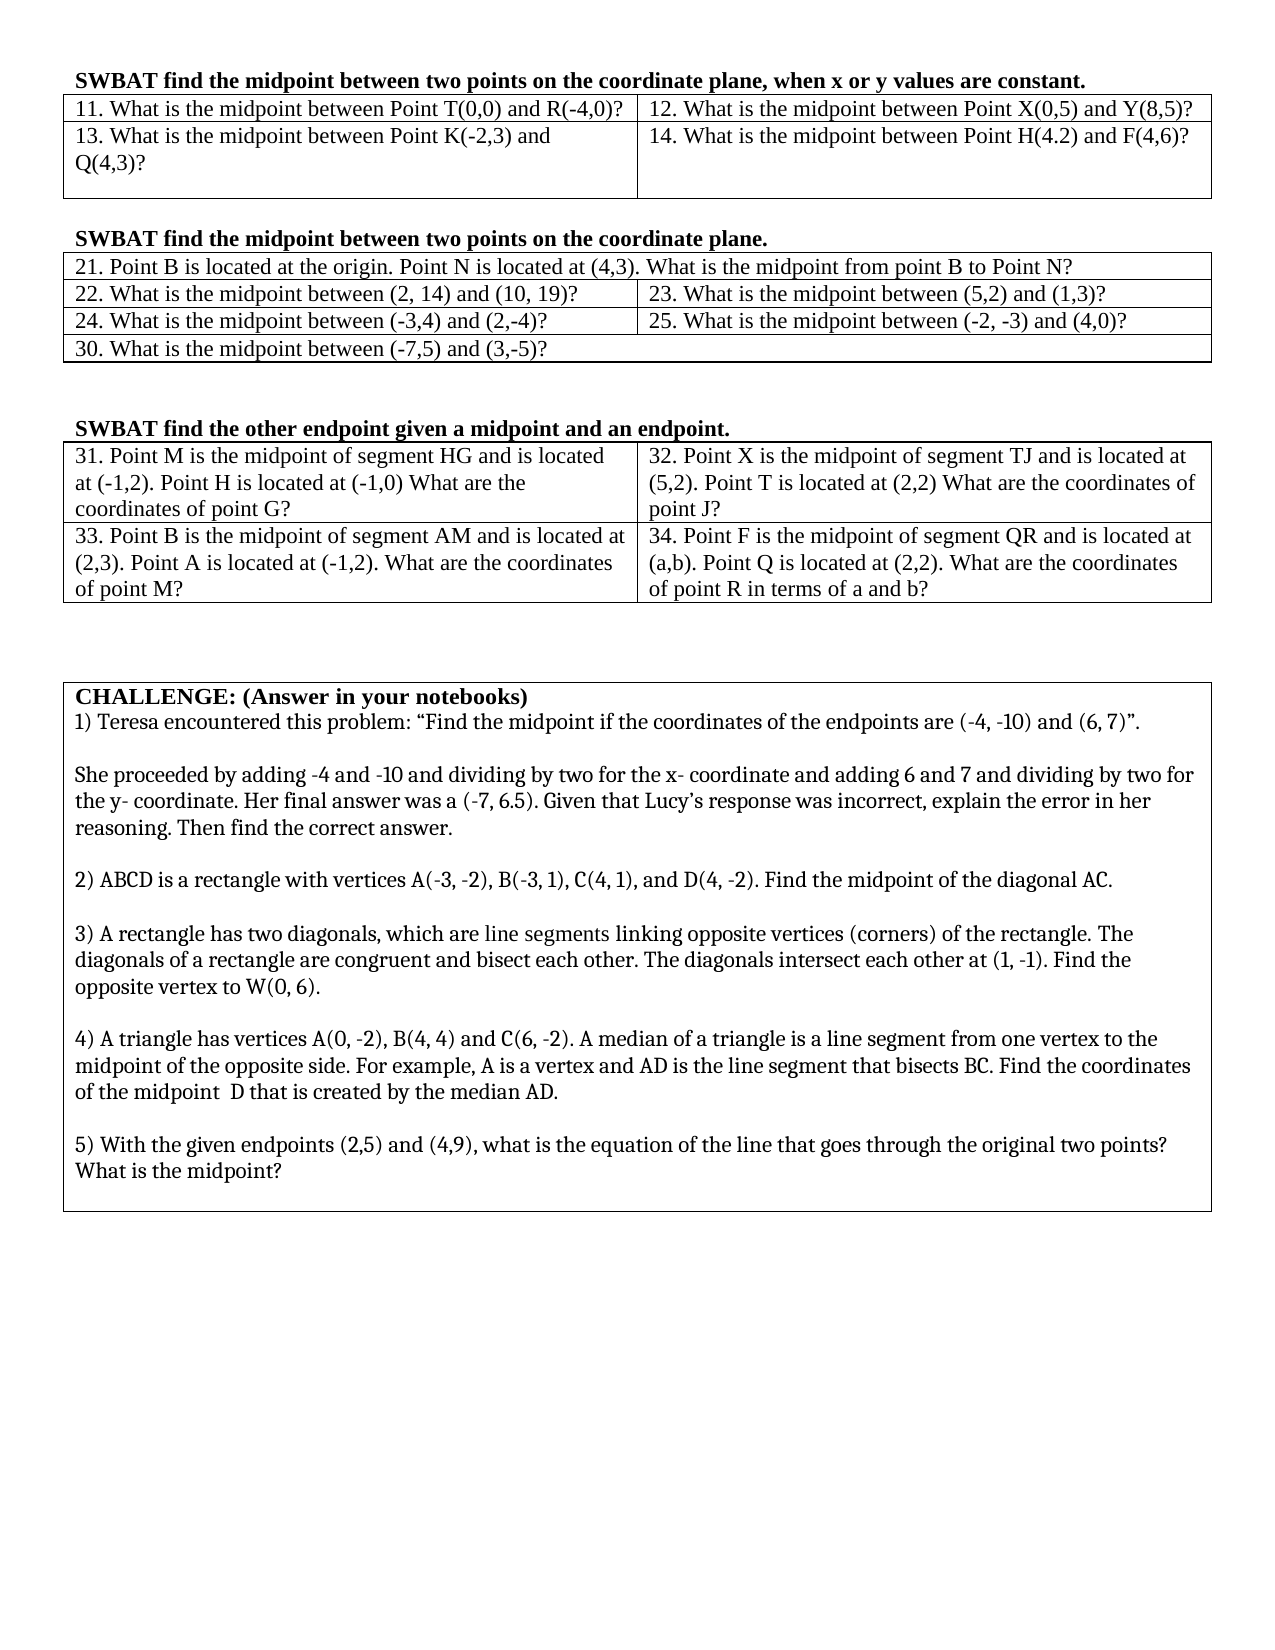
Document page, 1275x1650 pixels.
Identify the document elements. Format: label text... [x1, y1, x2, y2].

table_cell 23. What is the midpoint between (5,2) and (1,3)? [638, 280, 1211, 307]
table_cell 13. What is the midpoint between Point K(-2,3) and Q(4,3)? [64, 122, 637, 198]
table_header CHALLENGE: (Answer in your notebooks) 1) Teresa encountered this problem: “Find the midpoint if the coordinates of the endpoints are (-4, -10) and (6, 7)”. She proceeded by adding -4 and -10 and dividing by two for the x- coordinate and adding 6 and 7 and dividing by two for the y- coordinate. Her final answer was a (-7, 6.5). Given that Lucy’s response was incorrect, explain the error in her reasoning. Then find the correct answer. 2) ABCD is a rectangle with vertices A(-3, -2), B(-3, 1), C(4, 1), and D(4, -2). Find the midpoint of the diagonal AC. 3) A rectangle has two diagonals, which are line segments linking opposite vertices (corners) of the rectangle. The diagonals of a rectangle are congruent and bisect each other. The diagonals intersect each other at (1, -1). Find the opposite vertex to W(0, 6). 4) A triangle has vertices A(0, -2), B(4, 4) and C(6, -2). A median of a triangle is a line segment from one vertex to the midpoint of the opposite side. For example, A is a vertex and AD is the line segment that bisects BC. Find the coordinates of the midpoint D that is created by the median AD. 5) With the given endpoints (2,5) and (4,9), what is the equation of the line that goes through the original two points? What is the midpoint? [64, 683, 1211, 1211]
table_cell 22. What is the midpoint between (2, 14) and (10, 19)? [64, 280, 637, 307]
table_cell 24. What is the midpoint between (-3,4) and (2,-4)? [64, 308, 637, 334]
table_cell 14. What is the midpoint between Point H(4.2) and F(4,6)? [638, 122, 1211, 198]
table_cell 25. What is the midpoint between (-2, -3) and (4,0)? [638, 308, 1211, 334]
table_cell 30. What is the midpoint between (-7,5) and (3,-5)? [64, 335, 1211, 361]
table_header 31. Point M is the midpoint of segment HG and is located at (-1,2). Point H is located at (-1,0) What are the coordinates of point G? [64, 443, 637, 522]
text SWBAT find the midpoint between two points on the coordinate plane, when x or y values are constant. [75, 67, 1200, 94]
table_header 12. What is the midpoint between Point X(0,5) and Y(8,5)? [638, 95, 1211, 121]
table_cell 33. Point B is the midpoint of segment AM and is located at (2,3). Point A is located at (-1,2). What are the coordinates of point M? [64, 523, 637, 602]
table_header 11. What is the midpoint between Point T(0,0) and R(-4,0)? [64, 95, 637, 121]
table_header 21. Point B is located at the origin. Point N is located at (4,3). What is the midpoint from point B to Point N? [64, 253, 1211, 279]
table_header 32. Point X is the midpoint of segment TJ and is located at (5,2). Point T is located at (2,2) What are the coordinates of point J? [638, 443, 1211, 522]
text SWBAT find the midpoint between two points on the coordinate plane. [75, 225, 1200, 252]
table_cell 34. Point F is the midpoint of segment QR and is located at (a,b). Point Q is located at (2,2). What are the coordinates of point R in terms of a and b? [638, 523, 1211, 602]
text SWBAT find the other endpoint given a midpoint and an endpoint. [75, 415, 1200, 441]
